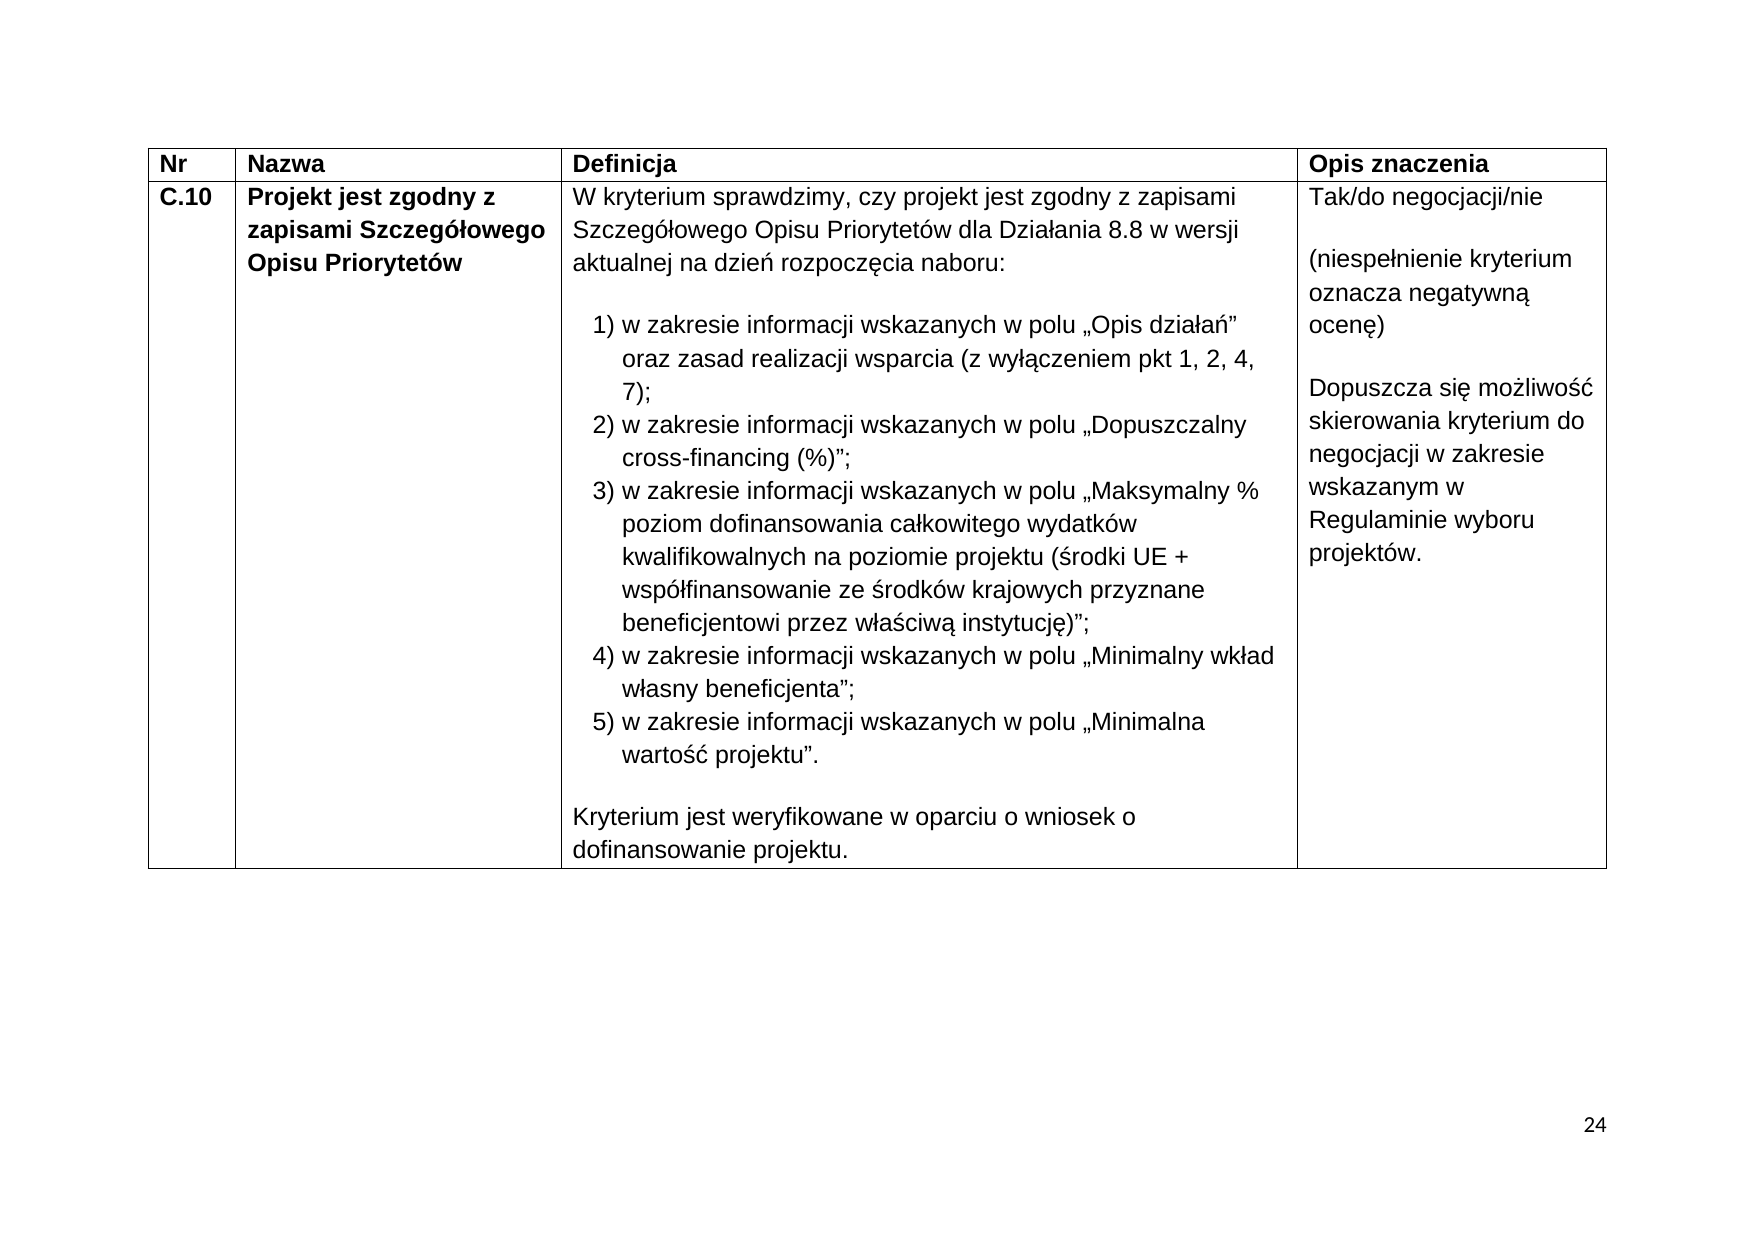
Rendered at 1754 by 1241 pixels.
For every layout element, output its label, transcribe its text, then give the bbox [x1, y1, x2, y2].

table_header Definicja [562, 149, 1297, 181]
table_cell C.10 [149, 182, 235, 868]
table_header Nr [149, 149, 235, 181]
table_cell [1298, 182, 1606, 868]
table_header Opis znaczenia [1298, 149, 1606, 181]
table_cell Projekt jest zgodny z zapisami Szczegółowego Opisu Priorytetów [236, 182, 561, 868]
table_header Nazwa [236, 149, 561, 181]
table_cell W kryterium sprawdzimy, czy projekt jest zgodny z zapisami Szczegółowego Opisu Priorytetów dla Działania 8.8 w wersji aktualnej na dzień rozpoczęcia naboru: w zakresie informacji wskazanych w polu „Opis działań” oraz zasad realizacji wsparcia (z wyłączeniem pkt 1, 2, 4, 7); w zakresie informacji wskazanych w polu „Dopuszczalny cross-financing (%)”; w zakresie informacji wskazanych w polu „Maksymalny % poziom dofinansowania całkowitego wydatków kwalifikowalnych na poziomie projektu (środki UE + współfinansowanie ze środków krajowych przyznane beneficjentowi przez właściwą instytucję)”; w zakresie informacji wskazanych w polu „Minimalny wkład własny beneficjenta”; w zakresie informacji wskazanych w polu „Minimalna wartość projektu”. Kryterium jest weryfikowane w oparciu o wniosek o dofinansowanie projektu. [562, 182, 1297, 868]
